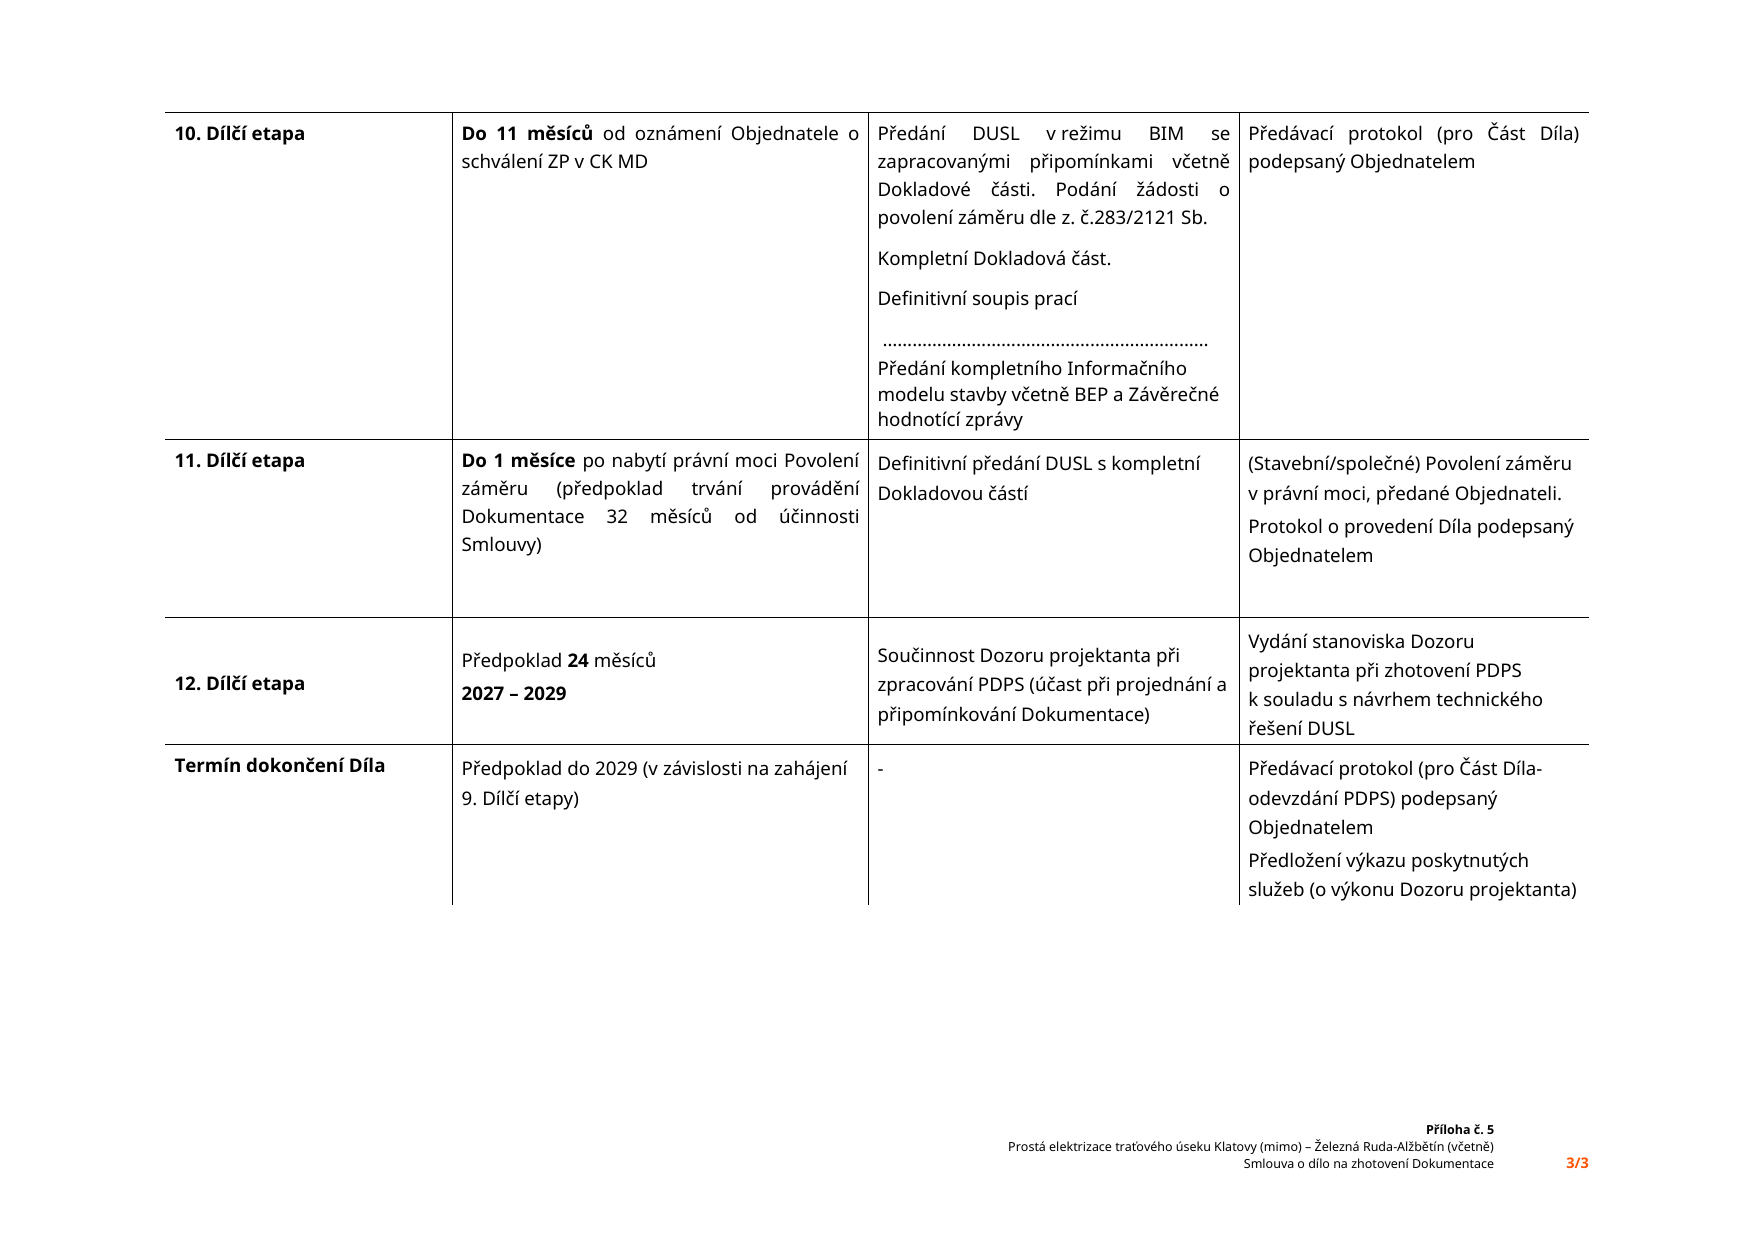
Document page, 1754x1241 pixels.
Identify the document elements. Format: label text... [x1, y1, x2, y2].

table_cell Součinnost Dozoru projektanta při zpracování PDPS (účast při projednání a připomínkování Dokumentace) [869, 618, 1239, 744]
table_cell Předpoklad do 2029 (v závislosti na zahájení 9. Dílčí etapy) [453, 745, 868, 905]
table_cell Do 1 měsíce po nabytí právní moci Povolení záměru (předpoklad trvání provádění Dokumentace 32 měsíců od účinnosti Smlouvy) [453, 440, 868, 617]
table_cell Termín dokončení Díla [165, 745, 452, 905]
table_cell Předání DUSL v režimu BIM se zapracovanými připomínkami včetně Dokladové části. Podání žádosti o povolení záměru dle z. č.283/2121 Sb. Kompletní Dokladová část. Definitivní soupis prací ………………………………………………………… Předání kompletního Informačního modelu stavby včetně BEP a Závěrečné hodnotící zprávy [869, 113, 1239, 439]
table_cell Předpoklad 24 měsíců 2027 – 2029 [453, 618, 868, 744]
table_cell Vydání stanoviska Dozoru projektanta při zhotovení PDPS k souladu s návrhem technického řešení DUSL [1240, 618, 1588, 744]
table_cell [1240, 113, 1588, 439]
table_cell - [869, 745, 1239, 905]
table_cell 12. Dílčí etapa [165, 618, 452, 744]
table_cell Do 11 měsíců od oznámení Objednatele o schválení ZP v CK MD [453, 113, 868, 439]
table_cell (Stavební/společné) Povolení záměru v právní moci, předané Objednateli. Protokol o provedení Díla podepsaný Objednatelem [1240, 440, 1588, 617]
table_cell 11. Dílčí etapa [165, 440, 452, 617]
table_cell Definitivní předání DUSL s kompletní Dokladovou částí [869, 440, 1239, 617]
table_cell Předávací protokol (pro Část Díla-odevzdání PDPS) podepsaný Objednatelem Předložení výkazu poskytnutých služeb (o výkonu Dozoru projektanta) [1240, 745, 1588, 905]
table_cell 10. Dílčí etapa [165, 113, 452, 439]
